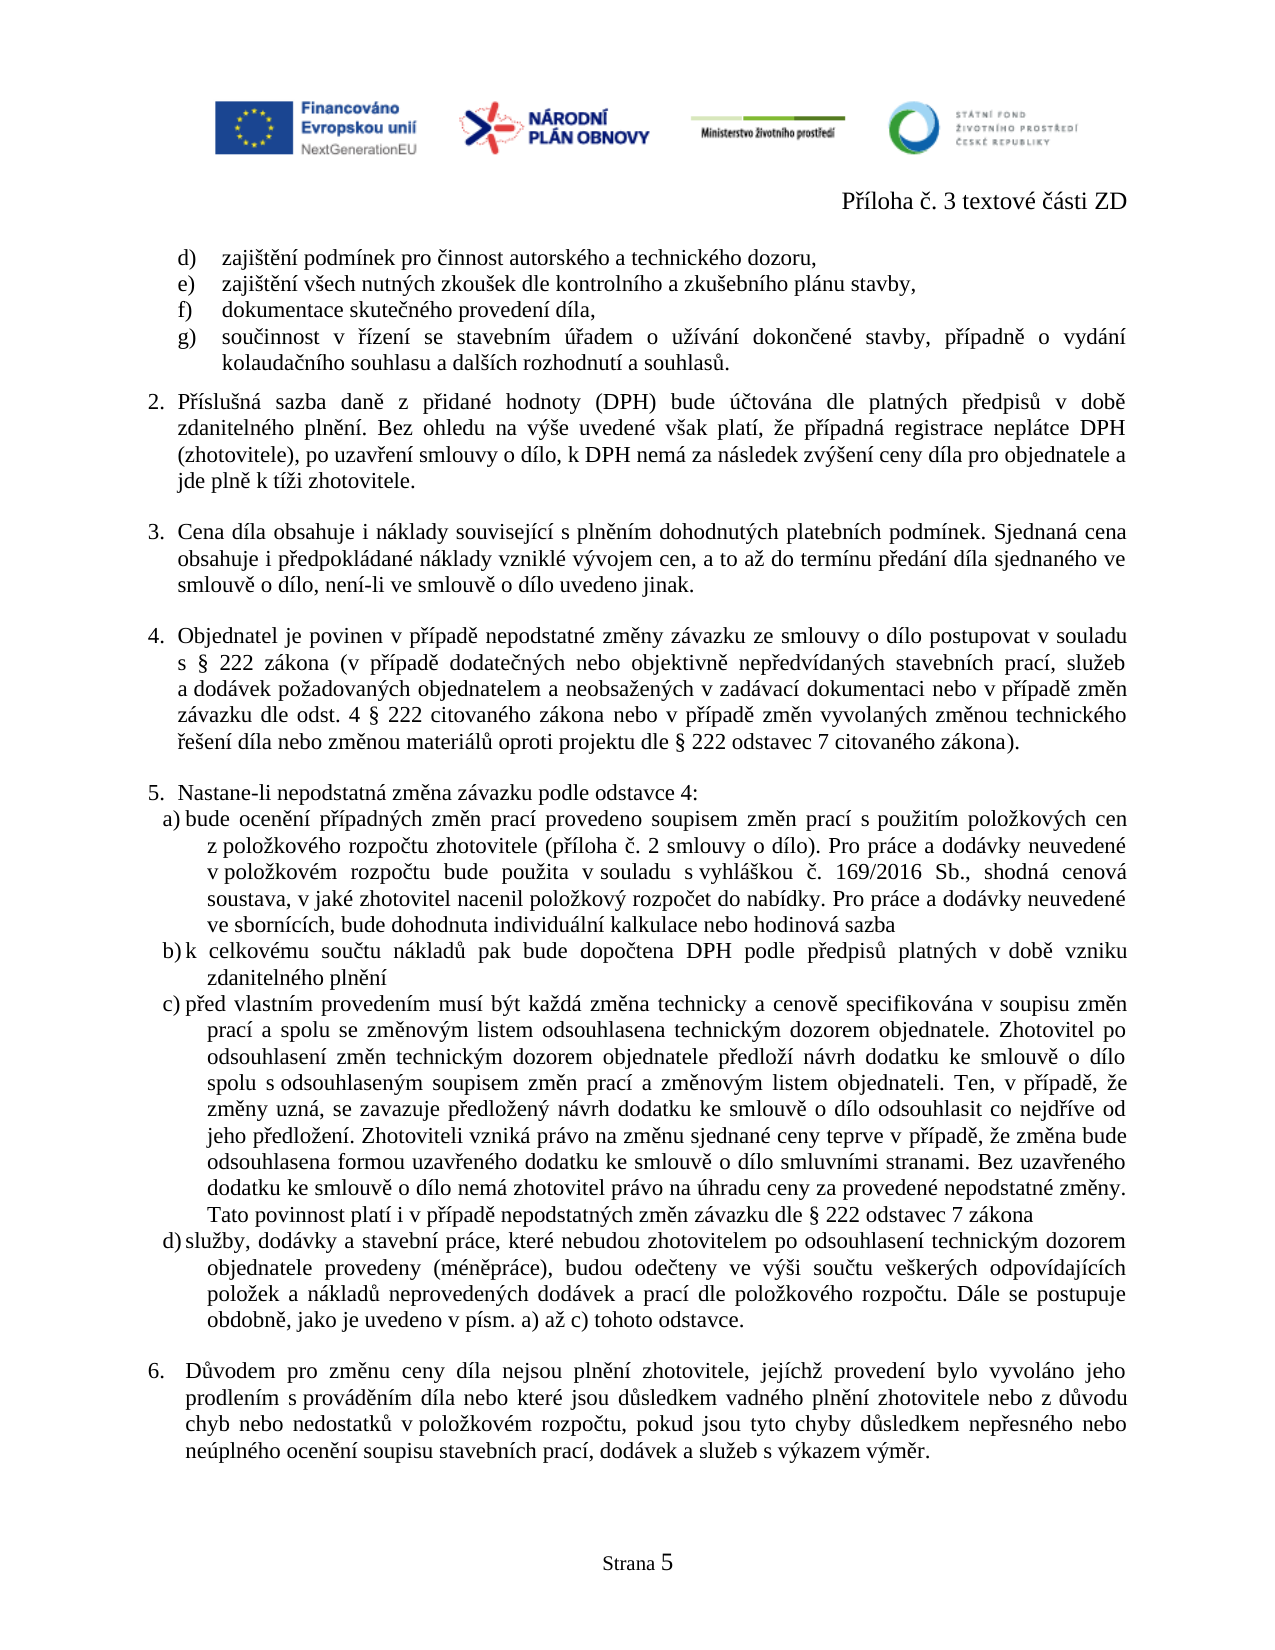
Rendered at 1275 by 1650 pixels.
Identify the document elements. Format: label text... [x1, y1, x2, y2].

list bude ocenění případných změn prací provedeno soupisem změn prací s použitím položkových cen z položkového rozpočtu zhotovitele (příloha č. 2 smlouvy o dílo). Pro práce a dodávky neuvedené v položkovém rozpočtu bude použita v souladu s vyhláškou č. 169/2016 Sb., shodná cenová soustava, v jaké zhotovitel nacenil položkový rozpočet do nabídky. Pro práce a dodávky neuvedené ve sbornících, bude dohodnuta individuální kalkulace nebo hodinová sazba [162, 806, 1127, 937]
list zajištění podmínek pro činnost autorského a technického dozoru, [177, 244, 1127, 270]
list před vlastním provedením musí být každá změna technicky a cenově specifikována v soupisu změn prací a spolu se změnovým listem odsouhlasena technickým dozorem objednatele. Zhotovitel po odsouhlasení změn technickým dozorem objednatele předloží návrh dodatku ke smlouvě o dílo spolu s odsouhlaseným soupisem změn prací a změnovým listem objednateli. Ten, v případě, že změny uzná, se zavazuje předložený návrh dodatku ke smlouvě o dílo odsouhlasit co nejdříve od jeho předložení. Zhotoviteli vzniká právo na změnu sjednané ceny teprve v případě, že změna bude odsouhlasena formou uzavřeného dodatku ke smlouvě o dílo smluvními stranami. Bez uzavřeného dodatku ke smlouvě o dílo nemá zhotovitel právo na úhradu ceny za provedené nepodstatné změny. Tato povinnost platí i v případě nepodstatných změn závazku dle § 222 odstavec 7 zákona [162, 990, 1127, 1227]
list zajištění všech nutných zkoušek dle kontrolního a zkušebního plánu stavby, [177, 270, 1127, 296]
list Objednatel je povinen v případě nepodstatné změny závazku ze smlouvy o dílo postupovat v souladu s § 222 zákona (v případě dodatečných nebo objektivně nepředvídaných stavebních prací, služeb a dodávek požadovaných objednatelem a neobsažených v zadávací dokumentaci nebo v případě změn závazku dle odst. 4 § 222 citovaného zákona nebo v případě změn vyvolaných změnou technického řešení díla nebo změnou materiálů oproti projektu dle § 222 odstavec 7 citovaného zákona). [148, 622, 1127, 754]
list k celkovému součtu nákladů pak bude dopočtena DPH podle předpisů platných v době vzniku zdanitelného plnění [162, 937, 1127, 990]
list součinnost v řízení se stavebním úřadem o užívání dokončené stavby, případně o vydání kolaudačního souhlasu a dalších rozhodnutí a souhlasů. [177, 323, 1127, 375]
list dokumentace skutečného provedení díla, [177, 296, 1127, 323]
list služby, dodávky a stavební práce, které nebudou zhotovitelem po odsouhlasení technickým dozorem objednatele provedeny (méněpráce), budou odečteny ve výši součtu veškerých odpovídajících položek a nákladů neprovedených dodávek a prací dle položkového rozpočtu. Dále se postupuje obdobně, jako je uvedeno v písm. a) až c) tohoto odstavce. [162, 1227, 1127, 1333]
list Nastane-li nepodstatná změna závazku podle odstavce 4: [148, 779, 1127, 806]
list Důvodem pro změnu ceny díla nejsou plnění zhotovitele, jejíchž provedení bylo vyvoláno jeho prodlením s prováděním díla nebo které jsou důsledkem vadného plnění zhotovitele nebo z důvodu chyb nebo nedostatků v položkovém rozpočtu, pokud jsou tyto chyby důsledkem nepřesného nebo neúplného ocenění soupisu stavebních prací, dodávek a služeb s výkazem výměr. [148, 1358, 1127, 1463]
picture [182, 73, 1128, 187]
list Cena díla obsahuje i náklady související s plněním dohodnutých platebních podmínek. Sjednaná cena obsahuje i předpokládané náklady vzniklé vývojem cen, a to až do termínu předání díla sjednaného ve smlouvě o dílo, není-li ve smlouvě o dílo uvedeno jinak. [148, 518, 1127, 597]
list Příslušná sazba daně z přidané hodnoty (DPH) bude účtována dle platných předpisů v době zdanitelného plnění. Bez ohledu na výše uvedené však platí, že případná registrace neplátce DPH (zhotovitele), po uzavření smlouvy o dílo, k DPH nemá za následek zvýšení ceny díla pro objednatele a jde plně k tíži zhotovitele. [148, 388, 1127, 493]
